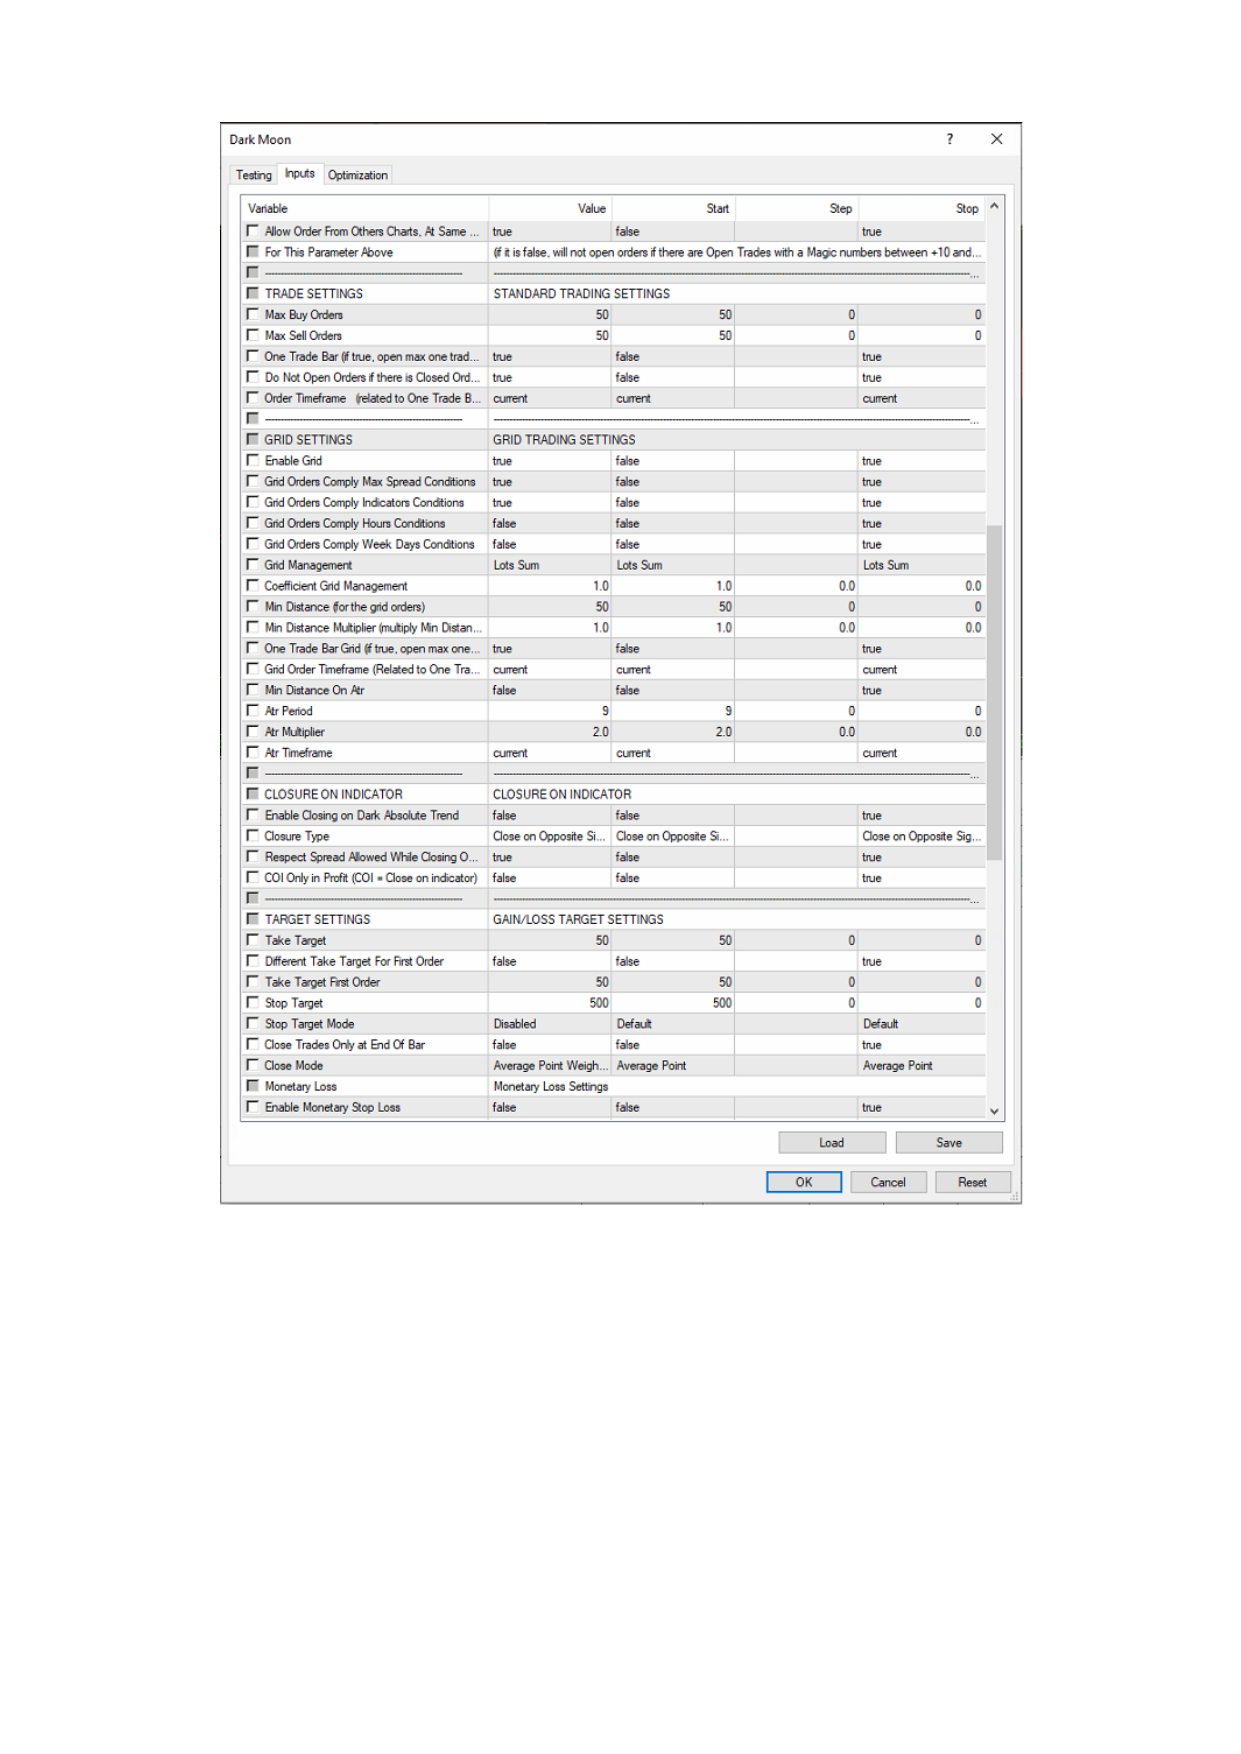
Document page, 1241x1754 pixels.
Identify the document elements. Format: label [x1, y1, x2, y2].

picture [220, 122, 1023, 1205]
